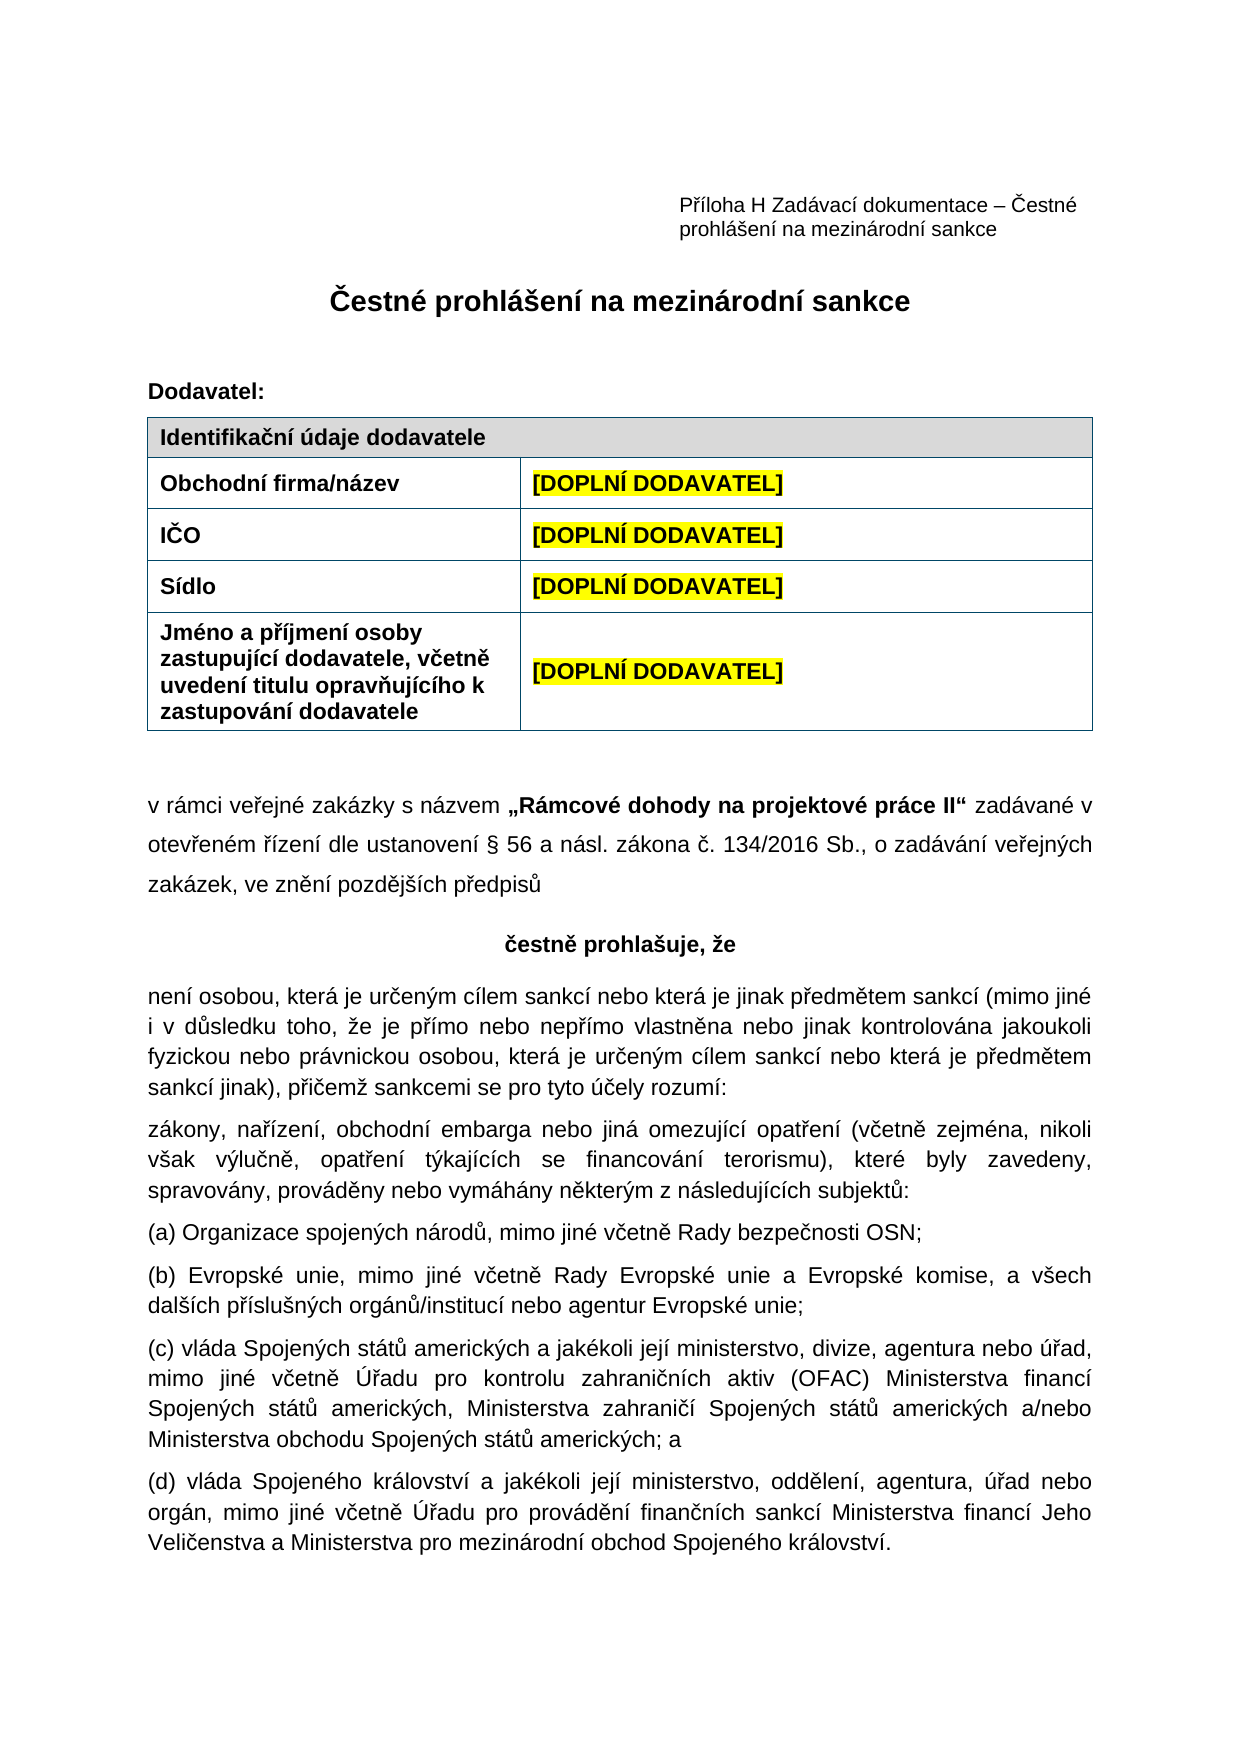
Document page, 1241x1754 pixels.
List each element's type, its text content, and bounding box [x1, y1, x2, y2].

table_cell [DOPLNÍ DODAVATEL] [521, 561, 1092, 612]
table_cell Sídlo [148, 561, 520, 612]
table_cell [DOPLNÍ DODAVATEL] [521, 613, 1092, 730]
text čestně prohlašuje, že [148, 931, 1093, 957]
text Příloha H Zadávací dokumentace – Čestné prohlášení na mezinárodní sankce [679, 193, 1093, 241]
text Čestné prohlášení na mezinárodní sankce [148, 284, 1093, 318]
table_header Identifikační údaje dodavatele [148, 418, 1092, 457]
text zákony, nařízení, obchodní embarga nebo jiná omezující opatření (včetně zejména, nikoli však výlučně, opatření týkajících se financování terorismu), které byly zavedeny, spravovány, prováděny nebo vymáhány některým z následujících subjektů: [148, 1116, 1093, 1203]
table_cell [DOPLNÍ DODAVATEL] [521, 509, 1092, 560]
text (d) vláda Spojeného království a jakékoli její ministerstvo, oddělení, agentura, úřad nebo orgán, mimo jiné včetně Úřadu pro provádění finančních sankcí Ministerstva financí Jeho Veličenstva a Ministerstva pro mezinárodní obchod Spojeného království. [148, 1468, 1093, 1555]
table_cell Obchodní firma/název [148, 458, 520, 508]
table_cell IČO [148, 509, 520, 560]
text (c) vláda Spojených států amerických a jakékoli její ministerstvo, divize, agentura nebo úřad, mimo jiné včetně Úřadu pro kontrolu zahraničních aktiv (OFAC) Ministerstva financí Spojených států amerických, Ministerstva zahraničí Spojených států amerických a/nebo Ministerstva obchodu Spojených států amerických; a [148, 1335, 1093, 1452]
text (a) Organizace spojených národů, mimo jiné včetně Rady bezpečnosti OSN; [148, 1219, 1093, 1246]
text není osobou, která je určeným cílem sankcí nebo která je jinak předmětem sankcí (mimo jiné i v důsledku toho, že je přímo nebo nepřímo vlastněna nebo jinak kontrolována jakoukoli fyzickou nebo právnickou osobou, která je určeným cílem sankcí nebo která je předmětem sankcí jinak), přičemž sankcemi se pro tyto účely rozumí: [148, 983, 1093, 1100]
table_cell [DOPLNÍ DODAVATEL] [521, 458, 1092, 508]
table_cell Jméno a příjmení osoby zastupující dodavatele, včetně uvedení titulu opravňujícího k zastupování dodavatele [148, 613, 520, 730]
text v rámci veřejné zakázky s názvem „Rámcové dohody na projektové práce II“ zadávané v otevřeném řízení dle ustanovení § 56 a násl. zákona č. 134/2016 Sb., o zadávání veřejných zakázek, ve znění pozdějších předpisů [148, 792, 1093, 897]
text (b) Evropské unie, mimo jiné včetně Rady Evropské unie a Evropské komise, a všech dalších příslušných orgánů/institucí nebo agentur Evropské unie; [148, 1262, 1093, 1318]
